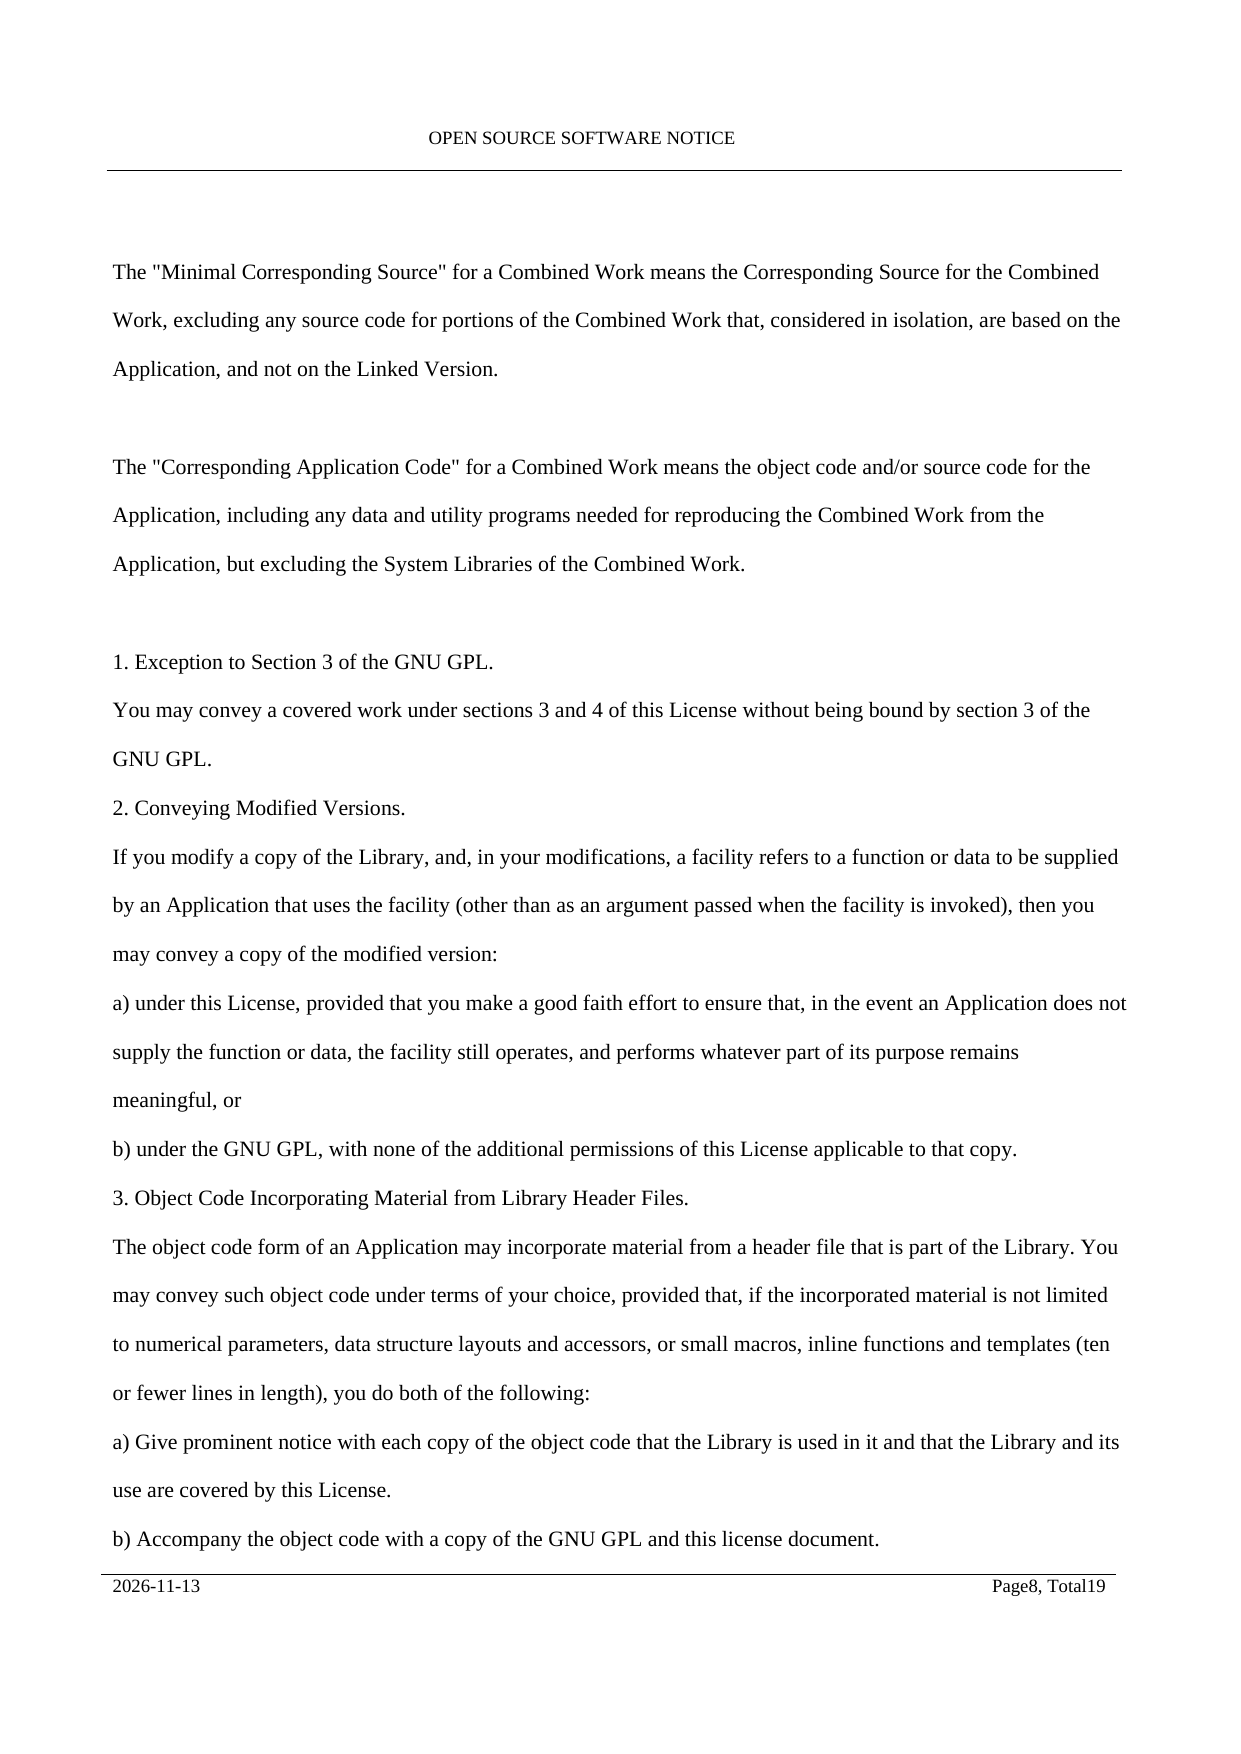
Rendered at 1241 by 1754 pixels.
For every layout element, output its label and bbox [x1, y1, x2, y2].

text [112, 206, 1128, 1555]
